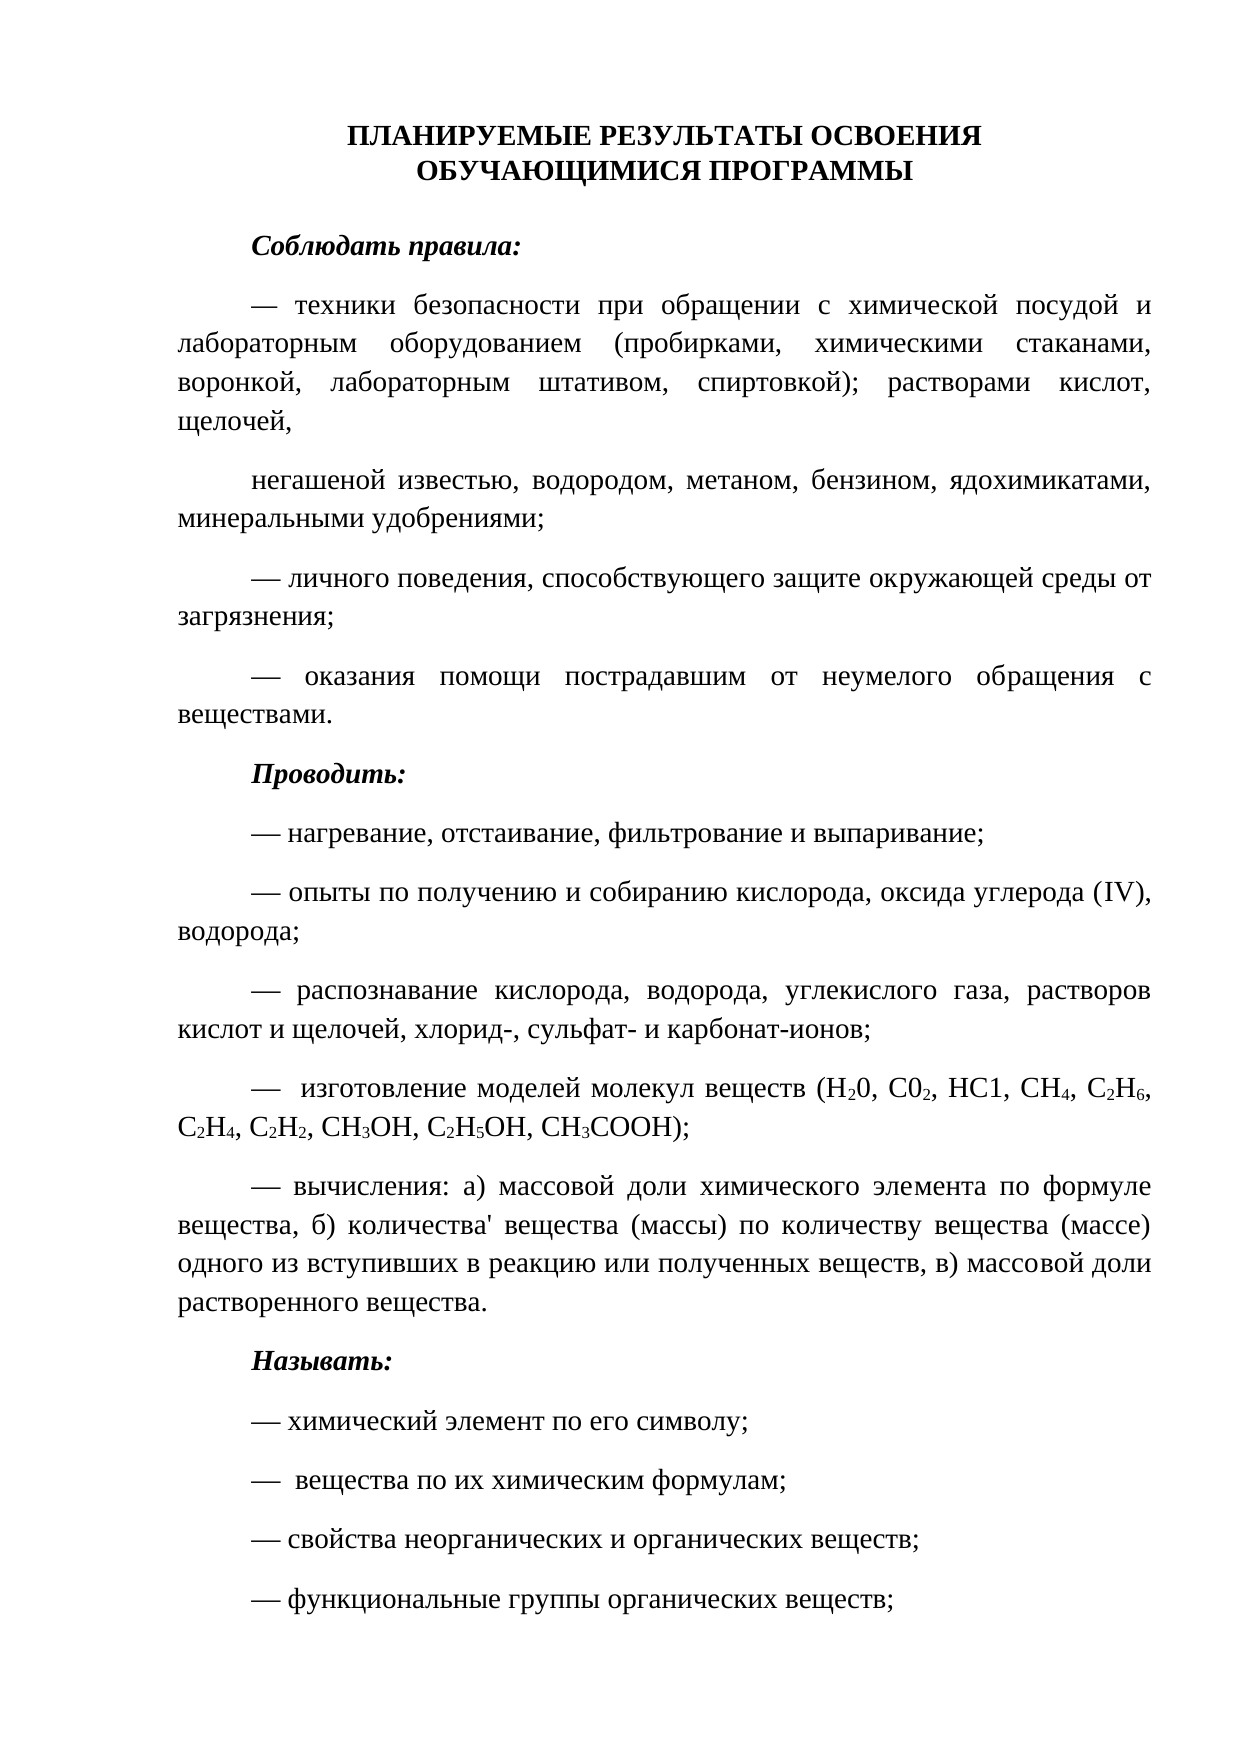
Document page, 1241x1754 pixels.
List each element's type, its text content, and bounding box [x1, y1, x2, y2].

text — свойства неорганических и органических веществ; [177, 1521, 1152, 1555]
text — распознавание кислорода, водорода, углекислого газа, растворов кислот и щелочей, хлорид-, сульфат- и карбонат-ионов; [177, 972, 1152, 1044]
text — вещества по их химическим формулам; [177, 1462, 1152, 1496]
text — вычисления: а) массовой доли химического элемента по формуле вещества, б) количества' вещества (массы) по количеству вещества (массе) одного из вступивших в реакцию или полученных веществ, в) массовой доли растворенного вещества. [177, 1168, 1152, 1317]
text ПЛАНИРУЕМЫЕ РЕЗУЛЬТАТЫ ОСВОЕНИЯ ОБУЧАЮЩИМИСЯ ПРОГРАММЫ [177, 118, 1152, 187]
text — оказания помощи пострадавшим от неумелого обращения с веществами. [177, 658, 1152, 730]
text — нагревание, отстаивание, фильтрование и выпаривание; [177, 815, 1152, 849]
text Проводить: [177, 756, 1152, 789]
text — изготовление моделей молекул веществ (Н20, С02, НС1, СН4, С2Н6, С2Н4, С2Н2, СН3ОН, С2Н5ОН, СН3СООН); [177, 1070, 1152, 1142]
text — химический элемент по его символу; [177, 1403, 1152, 1436]
text Соблюдать правила: [177, 228, 1152, 261]
text Называть: [177, 1343, 1152, 1377]
text — функциональные группы органических веществ; [177, 1581, 1152, 1614]
text — техники безопасности при обращении с химической посудой и лабораторным оборудованием (пробирками, химическими стаканами, воронкой, лабораторным штативом, спиртовкой); растворами кислот, щелочей, [177, 287, 1152, 436]
text негашеной известью, водородом, метаном, бензином, ядохимикатами, минеральными удобрениями; [177, 462, 1152, 534]
text — личного поведения, способствующего защите окружающей среды от загрязнения; [177, 560, 1152, 632]
text — опыты по получению и собиранию кислорода, оксида углерода (IV), водорода; [177, 874, 1152, 947]
